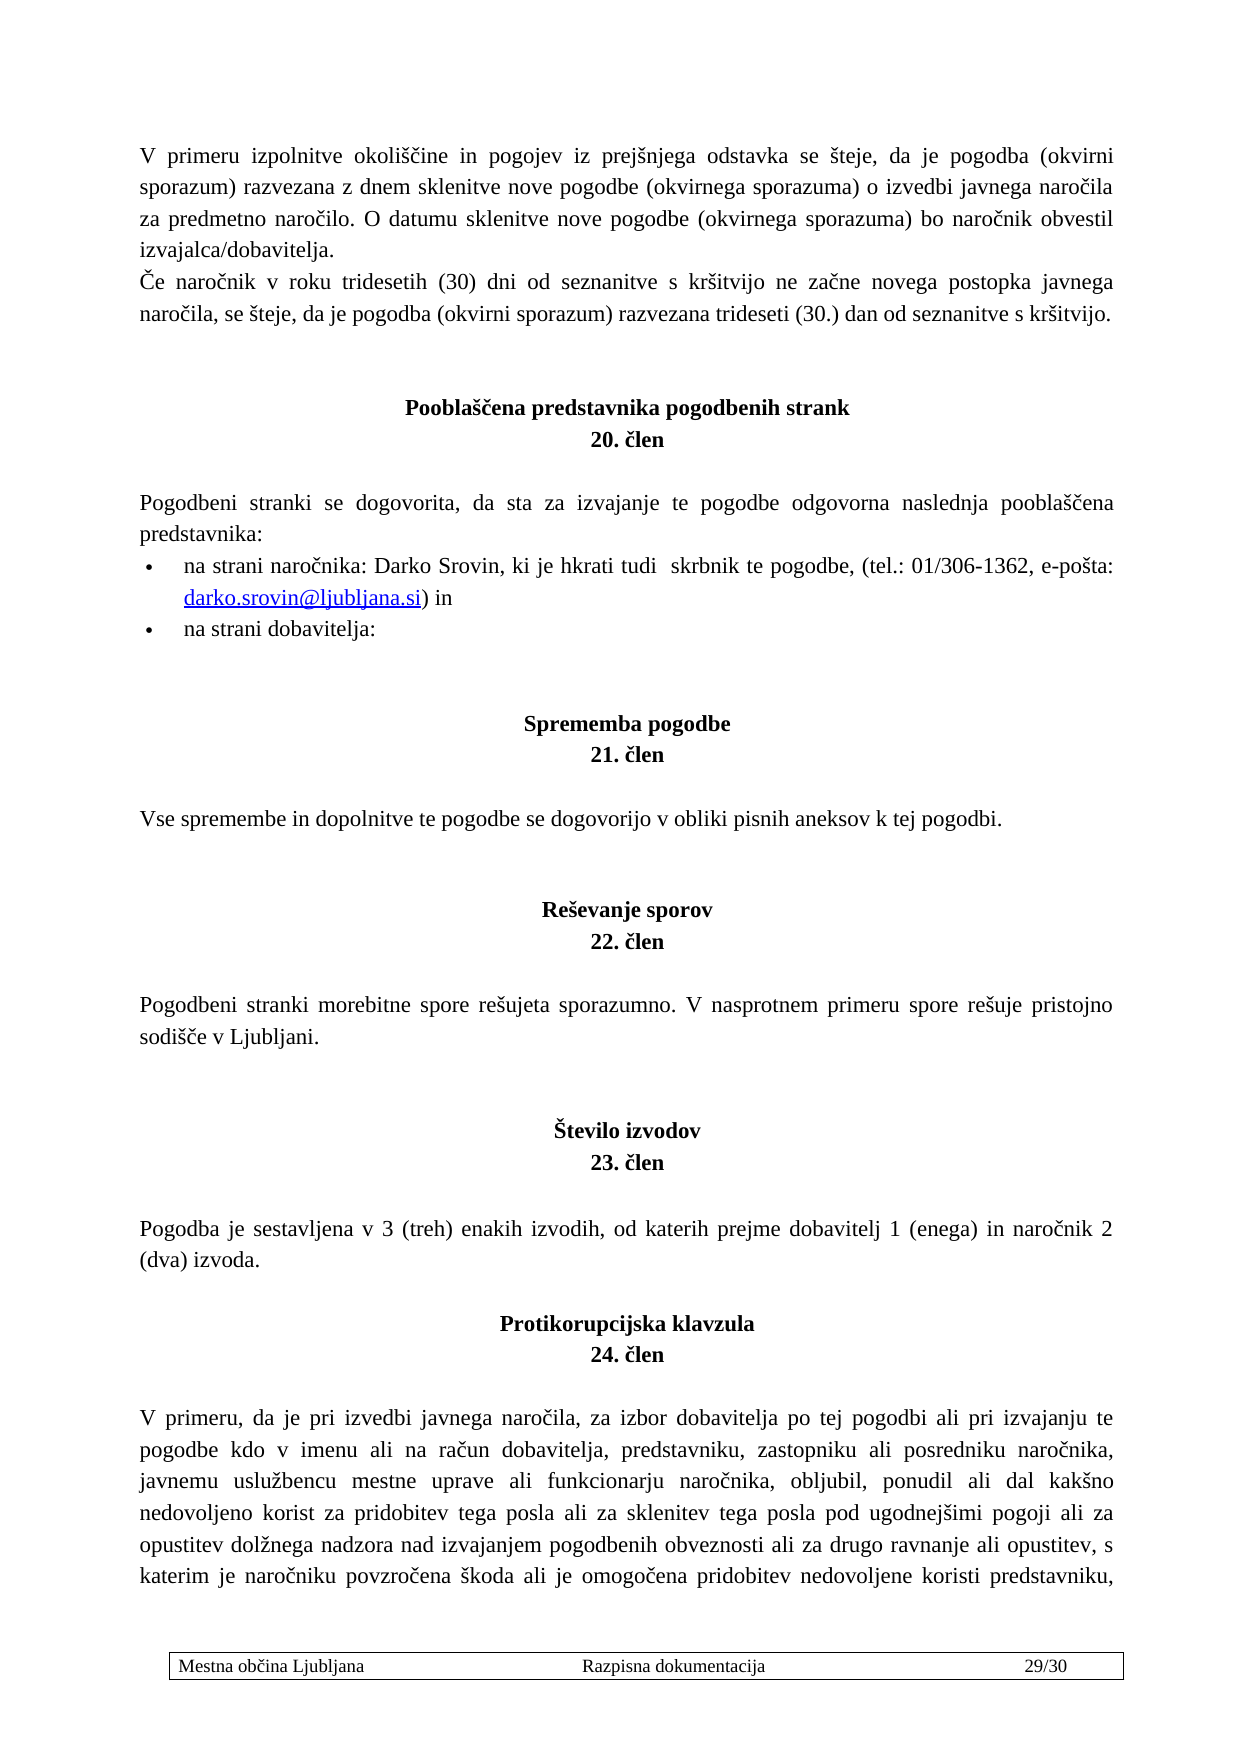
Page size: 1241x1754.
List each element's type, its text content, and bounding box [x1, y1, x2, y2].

list na strani dobavitelja: [146, 615, 1115, 642]
text 24. člen [139, 1341, 1115, 1368]
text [139, 1404, 1115, 1588]
text Pogodbeni stranki se dogovorita, da sta za izvajanje te pogodbe odgovorna naslednja pooblaščena predstavnika: [139, 489, 1115, 547]
text 22. člen [139, 928, 1115, 954]
text Pogodba je sestavljena v 3 (treh) enakih izvodih, od katerih prejme dobavitelj 1 (enega) in naročnik 2 (dva) izvoda. [139, 1215, 1115, 1273]
text 20. člen [139, 426, 1115, 452]
text Pogodbeni stranki morebitne spore rešujeta sporazumno. V nasprotnem primeru spore rešuje pristojno sodišče v Ljubljani. [139, 991, 1115, 1049]
text Sprememba pogodbe [139, 710, 1115, 736]
text 21. člen [139, 741, 1115, 768]
text 23. člen [139, 1149, 1115, 1175]
list na strani naročnika: Darko Srovin, ki je hkrati tudi skrbnik te pogodbe, (tel.: 01/306-1362, e-pošta: darko.srovin@ljubljana.si) in [146, 552, 1115, 610]
text Pooblaščena predstavnika pogodbenih strank [139, 394, 1115, 421]
text Protikorupcijska klavzula [139, 1310, 1115, 1336]
text Vse spremembe in dopolnitve te pogodbe se dogovorijo v obliki pisnih aneksov k tej pogodbi. [139, 804, 1115, 831]
text Število izvodov [139, 1117, 1115, 1144]
text V primeru izpolnitve okoliščine in pogojev iz prejšnjega odstavka se šteje, da je pogodba (okvirni sporazum) razvezana z dnem sklenitve nove pogodbe (okvirnega sporazuma) o izvedbi javnega naročila za predmetno naročilo. O datumu sklenitve nove pogodbe (okvirnega sporazuma) bo naročnik obvestil izvajalca/dobavitelja. [139, 142, 1115, 263]
subtitle Reševanje sporov [139, 896, 1115, 923]
text Če naročnik v roku tridesetih (30) dni od seznanitve s kršitvijo ne začne novega postopka javnega naročila, se šteje, da je pogodba (okvirni sporazum) razvezana trideseti (30.) dan od seznanitve s kršitvijo. [139, 268, 1115, 326]
